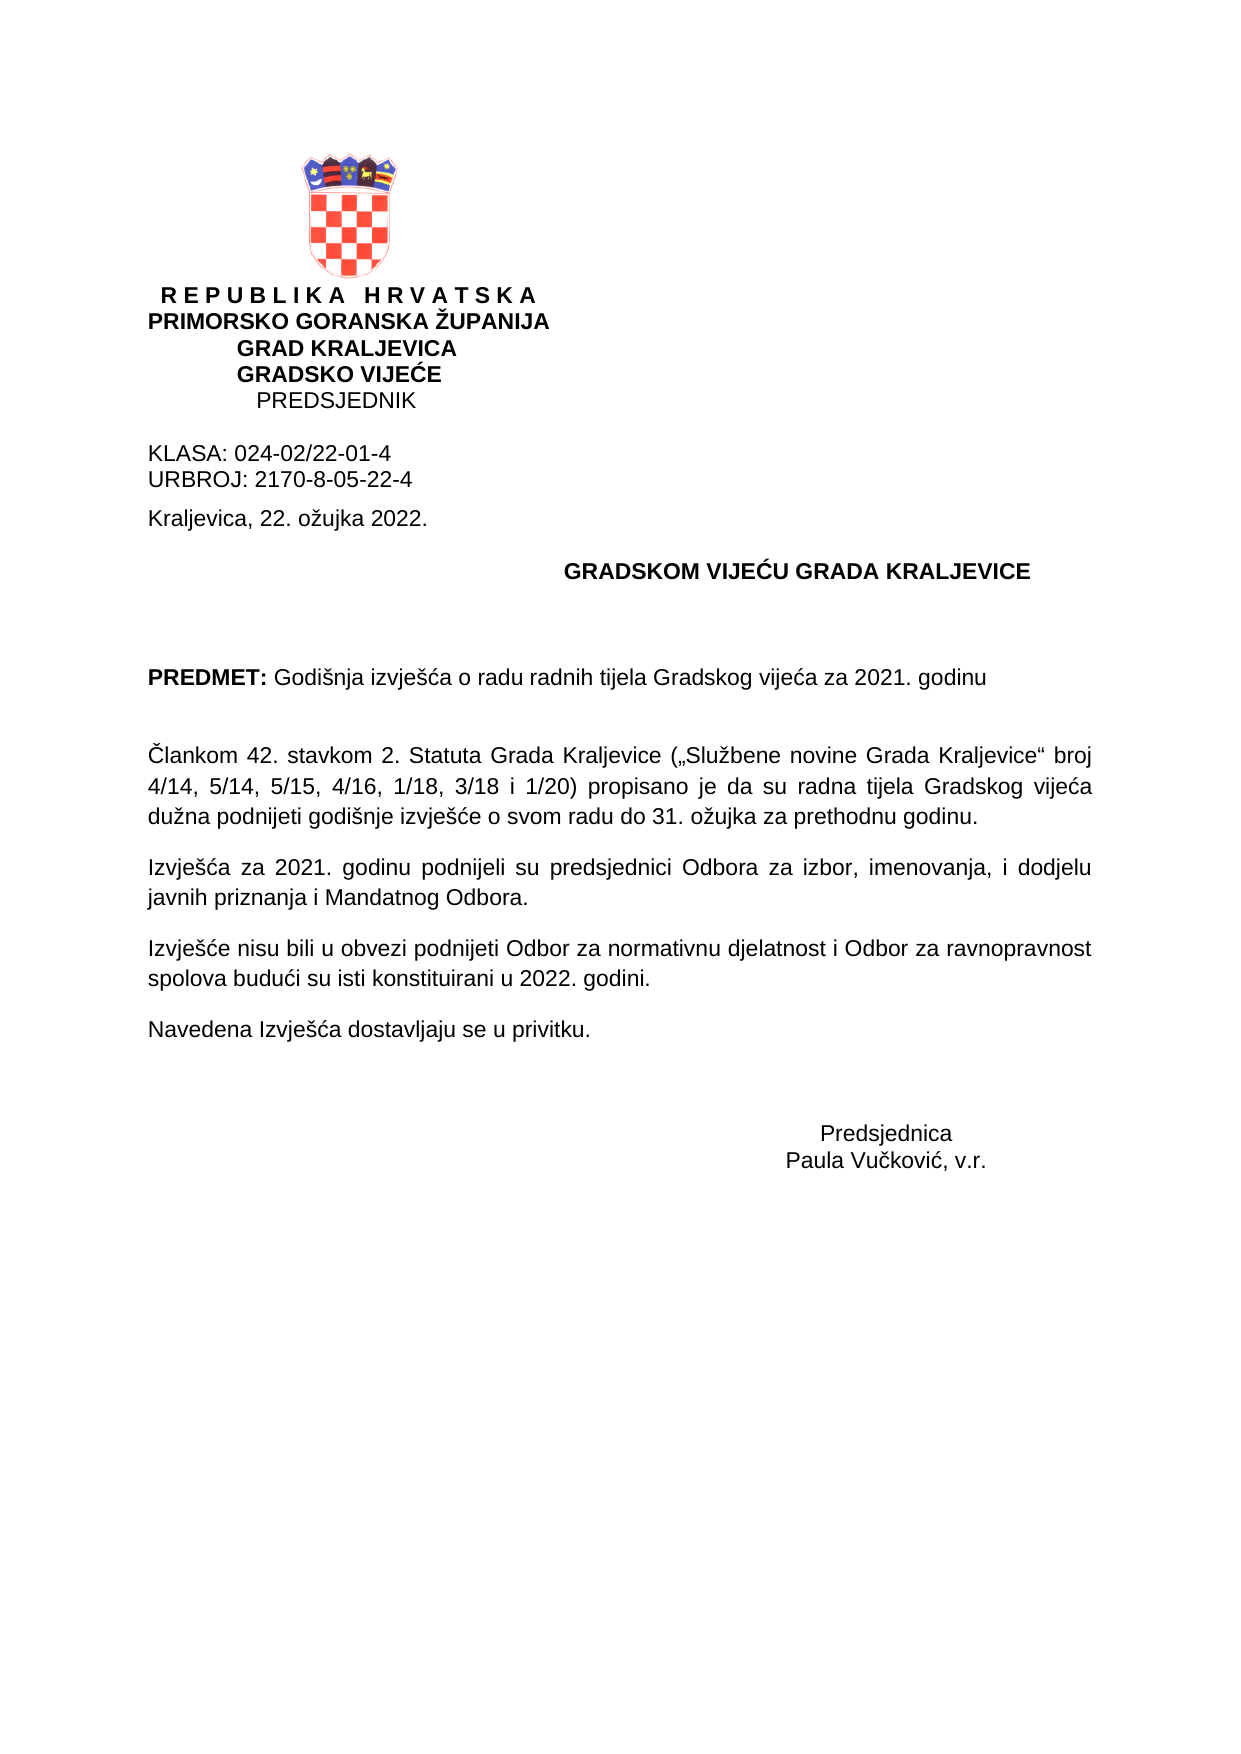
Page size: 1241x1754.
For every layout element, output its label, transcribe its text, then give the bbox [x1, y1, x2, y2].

text GRADSKO VIJEĆE [148, 361, 1093, 387]
text GRADSKOM VIJEĆU GRADA KRALJEVICE [502, 558, 1093, 584]
text Navedena Izvješća dostavljaju se u privitku. [148, 1016, 1093, 1043]
picture [291, 147, 403, 282]
text Izvješće nisu bili u obvezi podnijeti Odbor za normativnu djelatnost i Odbor za ravnopravnost spolova budući su isti konstituirani u 2022. godini. [148, 935, 1093, 992]
text GRAD KRALJEVICA [148, 335, 1093, 361]
text URBROJ: 2170-8-05-22-4 [148, 466, 1093, 493]
text PREDMET: Godišnja izvješća o radu radnih tijela Gradskog vijeća za 2021. godinu [148, 663, 1093, 690]
text Člankom 42. stavkom 2. Statuta Grada Kraljevice („Službene novine Grada Kraljevice“ broj 4/14, 5/14, 5/15, 4/16, 1/18, 3/18 i 1/20) propisano je da su radna tijela Gradskog vijeća dužna podnijeti godišnje izvješće o svom radu do 31. ožujka za prethodnu godinu. [148, 742, 1093, 829]
text PREDSJEDNIK [148, 387, 1093, 414]
text Kraljevica, 22. ožujka 2022. [148, 505, 1093, 532]
text KLASA: 024-02/22-01-4 [148, 440, 1093, 466]
text Predsjednica [679, 1120, 1093, 1147]
text Paula Vučković, v.r. [679, 1147, 1093, 1173]
text R E P U B L I K A H R V A T S K A [148, 282, 1093, 308]
text Izvješća za 2021. godinu podnijeli su predsjednici Odbora za izbor, imenovanja, i dodjelu javnih priznanja i Mandatnog Odbora. [148, 854, 1093, 911]
text PRIMORSKO GORANSKA ŽUPANIJA [148, 308, 1093, 335]
